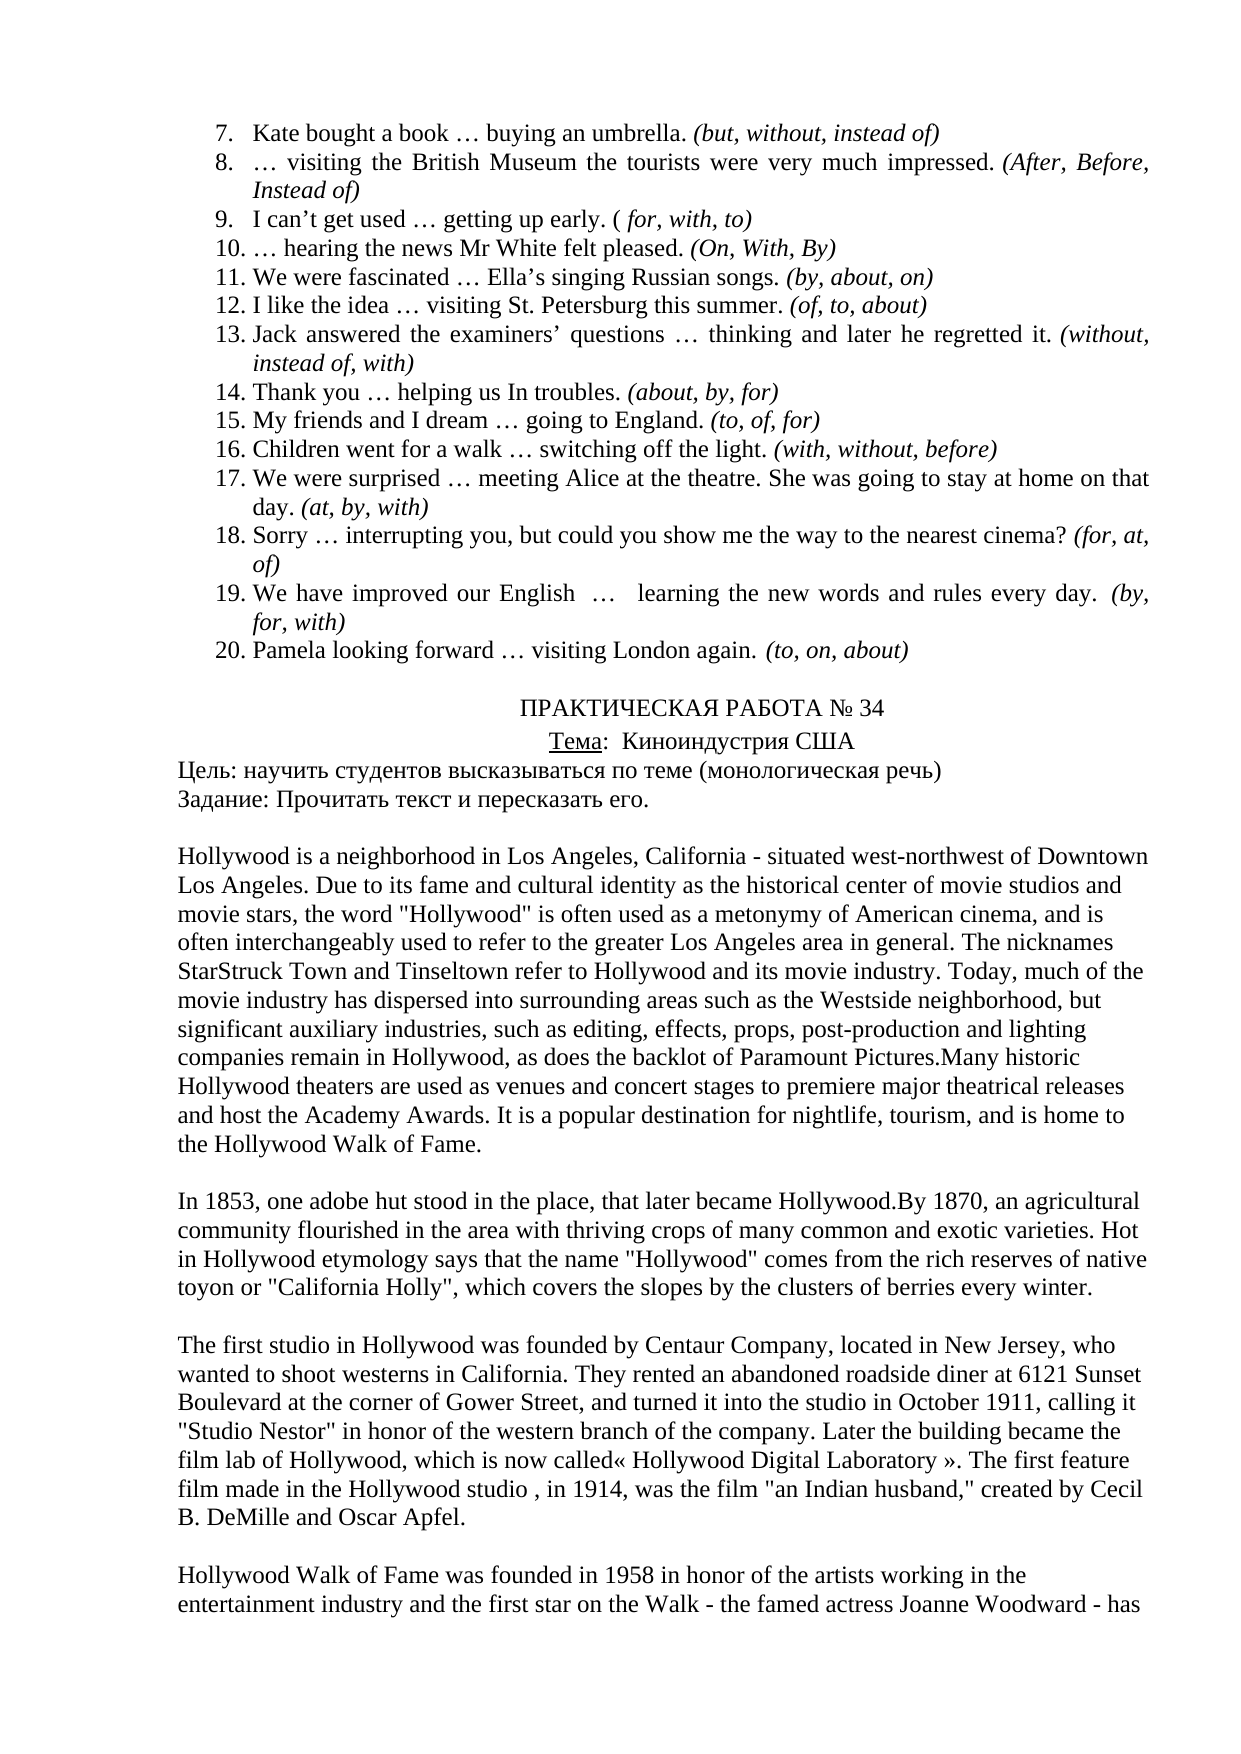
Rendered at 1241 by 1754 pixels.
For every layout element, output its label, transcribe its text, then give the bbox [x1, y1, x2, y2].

text "Avatar" - my favourite film [177, 1330, 1152, 1359]
list ПРАКТИЧЕСКАЯ РАБОТА № 35 [252, 1182, 1152, 1211]
text Задание: Прочитать текст и пересказать его. [177, 1272, 1152, 1301]
text People like different films: westerns, comedies, thrillers, actions, romantic stories. As for me, my favourite film is Avatar. The story impressed me very much. It is a fantastic film about another world. It isn’t like any other film I’ve ever seen. [177, 1359, 1152, 1445]
text Цель: научить студентов высказываться по теме (монологическая речь) [177, 1244, 1152, 1272]
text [177, 118, 1152, 1153]
list Тема: Мой любимый английский фильм [252, 1215, 1152, 1244]
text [177, 1445, 1152, 1617]
